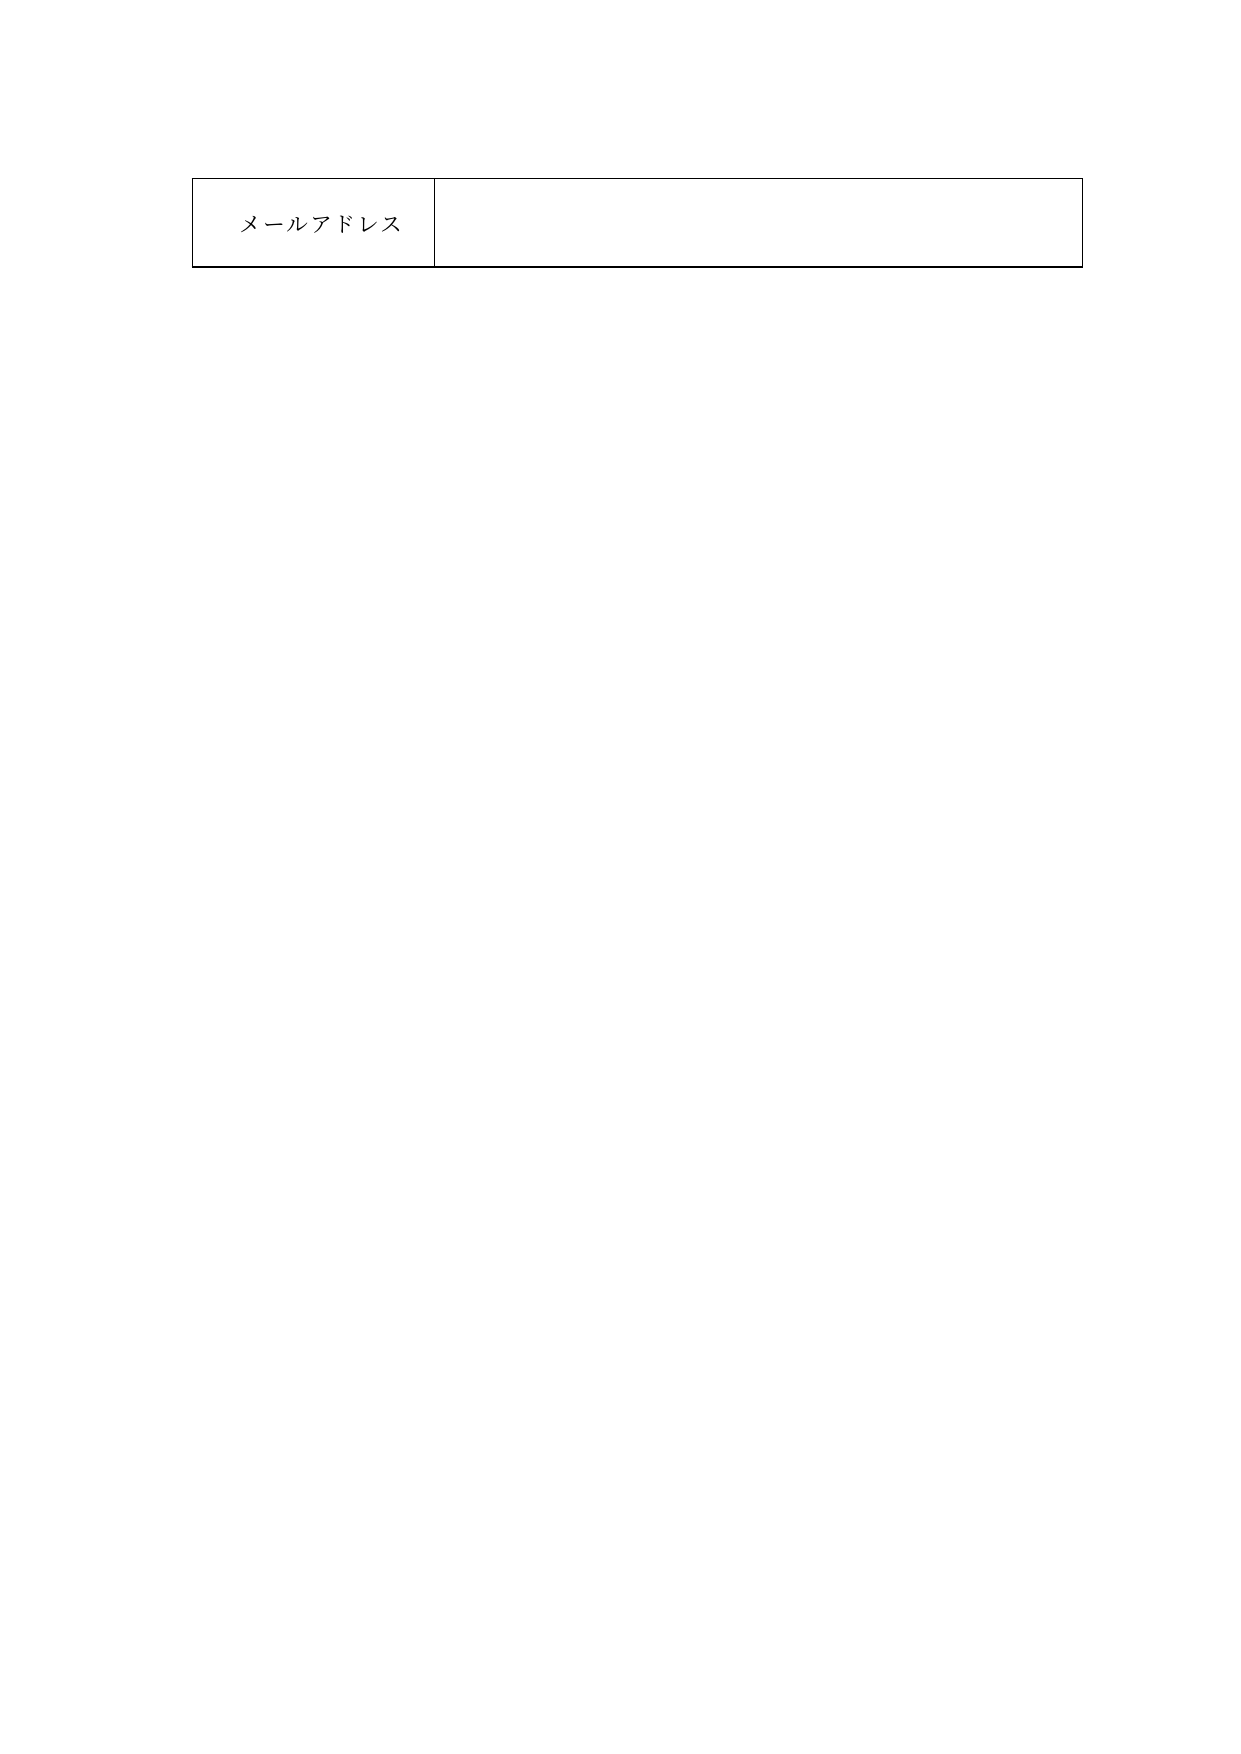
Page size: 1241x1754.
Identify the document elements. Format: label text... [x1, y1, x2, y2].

table_cell メールアドレス [193, 179, 434, 266]
table_cell [435, 179, 1082, 266]
